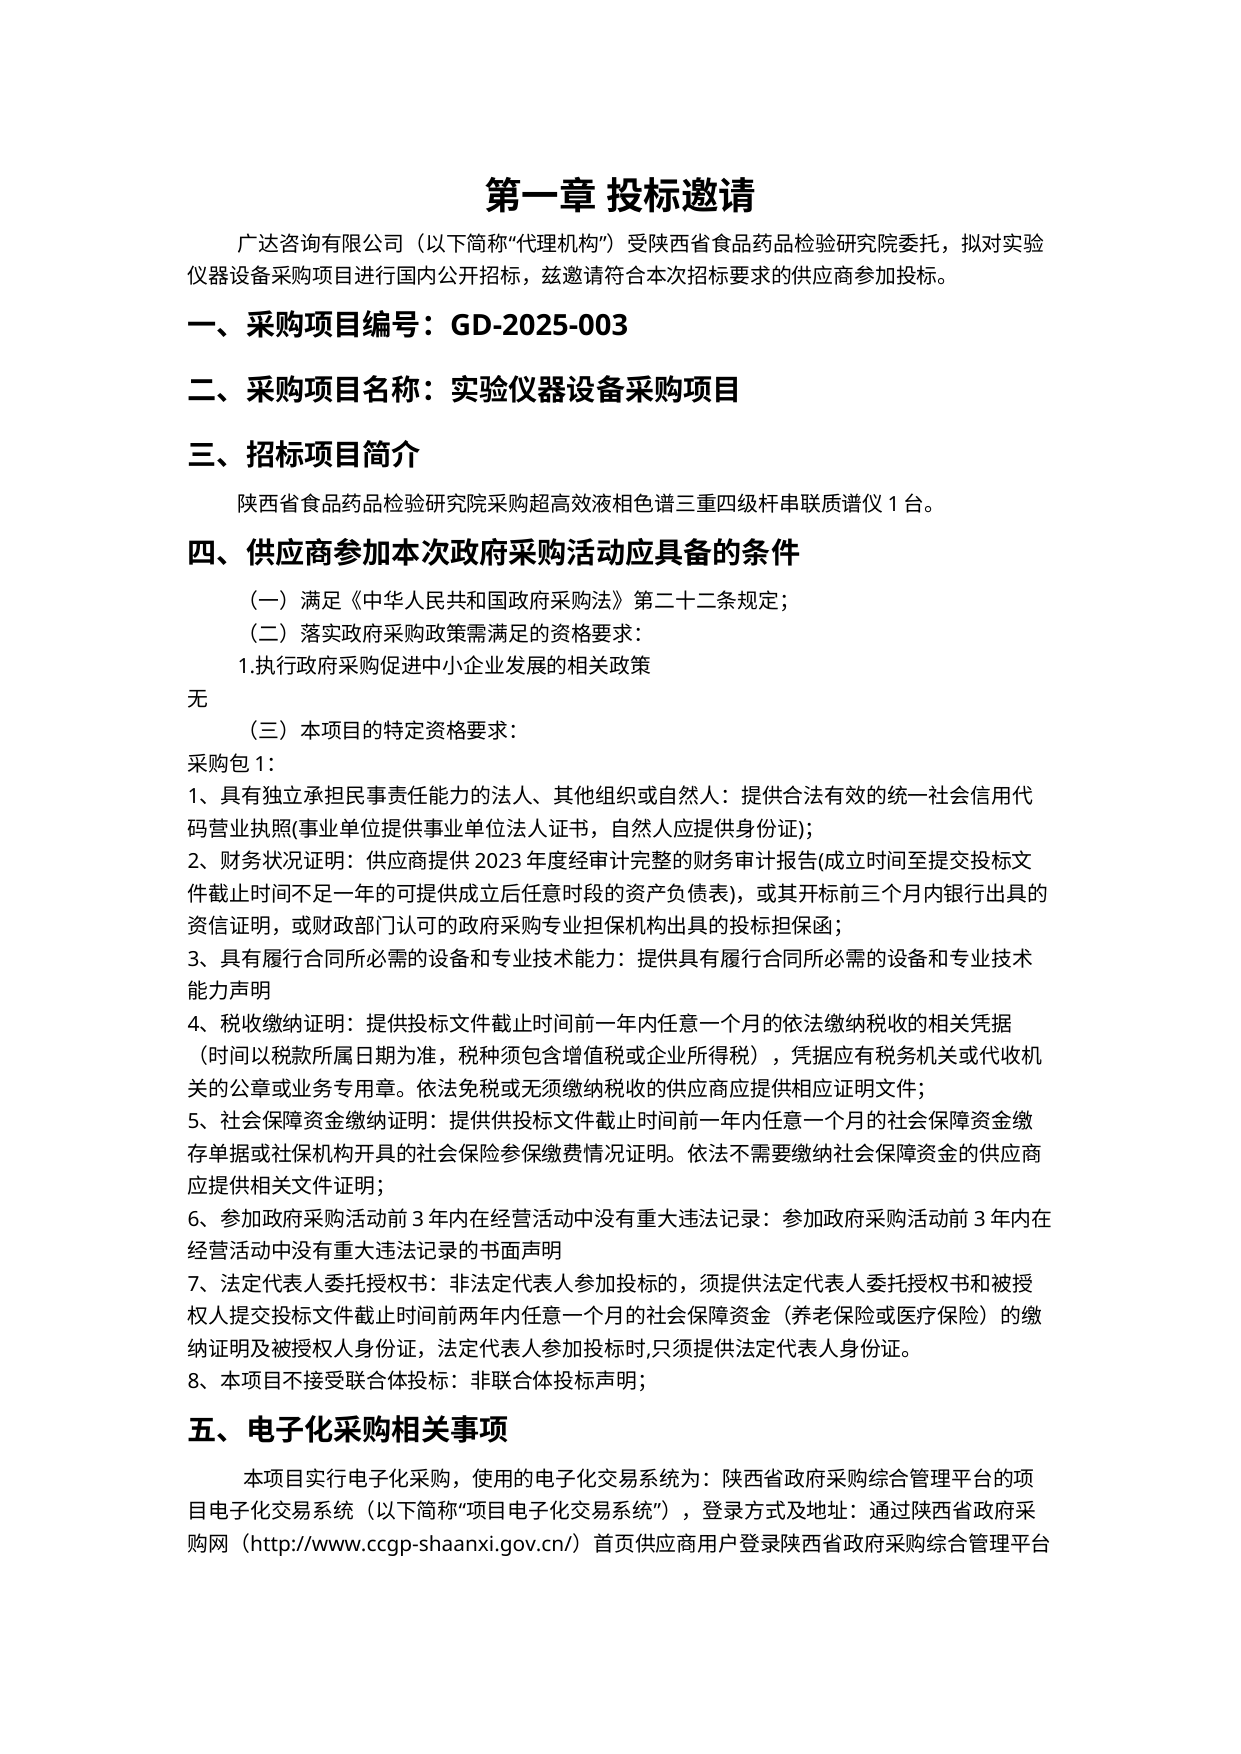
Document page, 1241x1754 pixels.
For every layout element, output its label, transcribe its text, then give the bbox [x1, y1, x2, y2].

text 五、电子化采购相关事项 [187, 1397, 1053, 1462]
text （三）本项目的特定资格要求： [187, 714, 1053, 747]
text 无 [187, 682, 1053, 714]
text 广达咨询有限公司（以下简称“代理机构”）受陕西省食品药品检验研究院委托，拟对实验仪器设备采购项目进行国内公开招标，兹邀请符合本次招标要求的供应商参加投标。 [187, 227, 1053, 292]
text 6、参加政府采购活动前3年内在经营活动中没有重大违法记录：参加政府采购活动前3年内在经营活动中没有重大违法记录的书面声明 [187, 1202, 1053, 1267]
text 四、供应商参加本次政府采购活动应具备的条件 [187, 519, 1053, 584]
text 陕西省食品药品检验研究院采购超高效液相色谱三重四级杆串联质谱仪1台。 [187, 487, 1053, 519]
text 一、采购项目编号：GD-2025-003 [187, 292, 1053, 357]
text 第一章 投标邀请 [187, 162, 1053, 227]
text 1、具有独立承担民事责任能力的法人、其他组织或自然人：提供合法有效的统一社会信用代码营业执照(事业单位提供事业单位法人证书，自然人应提供身份证)； [187, 779, 1053, 844]
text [187, 1462, 1053, 1559]
text 8、本项目不接受联合体投标：非联合体投标声明； [187, 1364, 1053, 1397]
text 3、具有履行合同所必需的设备和专业技术能力：提供具有履行合同所必需的设备和专业技术能力声明 [187, 942, 1053, 1007]
text （二）落实政府采购政策需满足的资格要求： [187, 617, 1053, 649]
text 2、财务状况证明：供应商提供2023年度经审计完整的财务审计报告(成立时间至提交投标文件截止时间不足一年的可提供成立后任意时段的资产负债表)，或其开标前三个月内银行出具的资信证明，或财政部门认可的政府采购专业担保机构出具的投标担保函； [187, 844, 1053, 942]
text 1.执行政府采购促进中小企业发展的相关政策 [187, 649, 1053, 682]
text 5、社会保障资金缴纳证明：提供供投标文件截止时间前一年内任意一个月的社会保障资金缴存单据或社保机构开具的社会保险参保缴费情况证明。依法不需要缴纳社会保障资金的供应商应提供相关文件证明； [187, 1104, 1053, 1202]
text 4、税收缴纳证明：提供投标文件截止时间前一年内任意一个月的依法缴纳税收的相关凭据（时间以税款所属日期为准，税种须包含增值税或企业所得税），凭据应有税务机关或代收机关的公章或业务专用章。依法免税或无须缴纳税收的供应商应提供相应证明文件； [187, 1007, 1053, 1104]
text 采购包1： [187, 747, 1053, 779]
text 三、招标项目简介 [187, 422, 1053, 487]
text 7、法定代表人委托授权书：非法定代表人参加投标的，须提供法定代表人委托授权书和被授权人提交投标文件截止时间前两年内任意一个月的社会保障资金（养老保险或医疗保险）的缴纳证明及被授权人身份证，法定代表人参加投标时,只须提供法定代表人身份证。 [187, 1267, 1053, 1364]
text （一）满足《中华人民共和国政府采购法》第二十二条规定； [187, 584, 1053, 617]
text 二、采购项目名称：实验仪器设备采购项目 [187, 357, 1053, 422]
